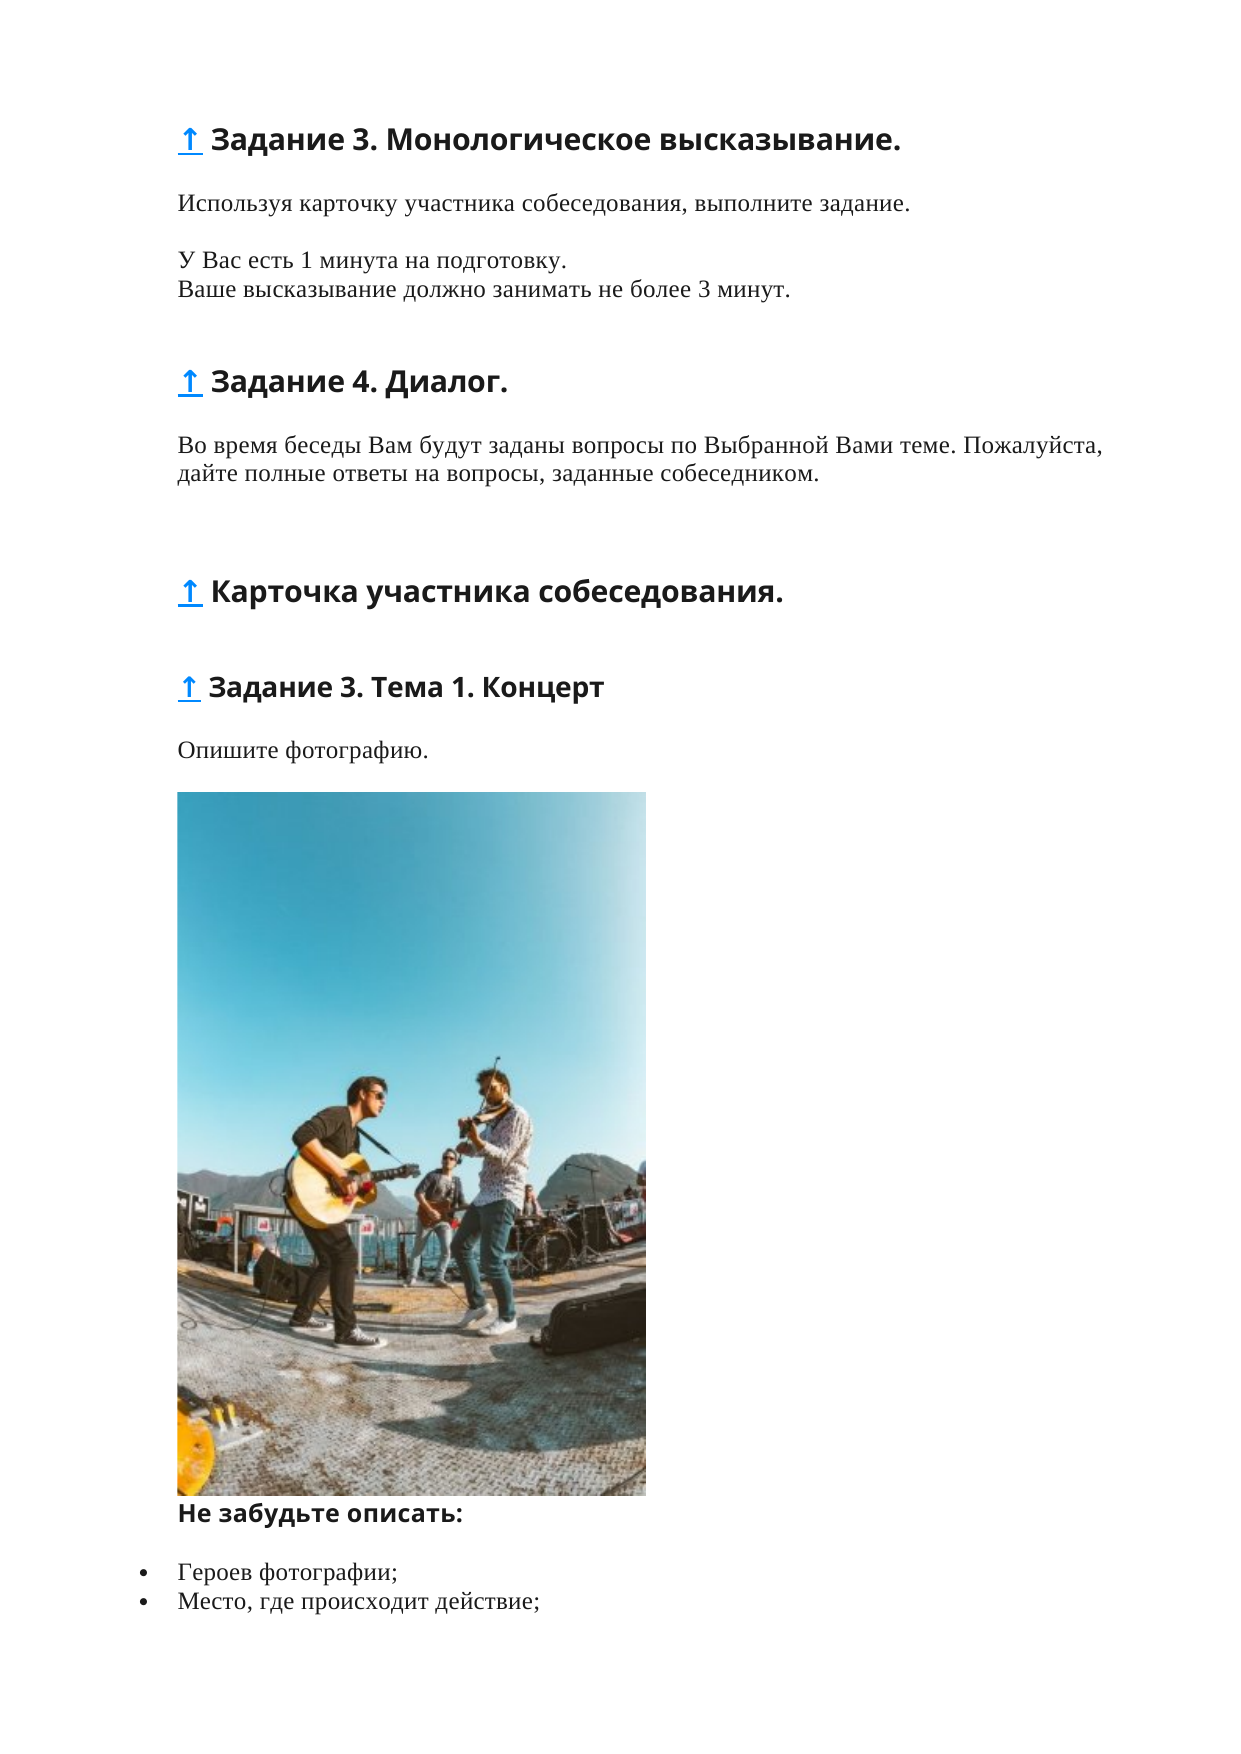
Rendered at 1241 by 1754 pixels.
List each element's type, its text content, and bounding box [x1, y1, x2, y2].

text Во время беседы Вам будут заданы вопросы по Выбранной Вами теме. Пожалуйста, дайте полные ответы на вопросы, заданные собеседником. [177, 401, 1152, 487]
list Место, где происходит действие; [140, 1586, 1152, 1615]
picture [177, 792, 646, 1496]
list Героев фотографии; [140, 1557, 1152, 1586]
text ↑ Задание 3. Монологическое высказывание. [177, 118, 1152, 159]
text ↑ Карточка участника собеседования. [177, 570, 1152, 611]
text Используя карточку участника собеседования, выполните задание. У Вас есть 1 минута на подготовку. Ваше высказывание должно занимать не более 3 минут. [177, 159, 1152, 360]
text ↑ Задание 4. Диалог. [177, 360, 1152, 401]
text ↑ Задание 3. Тема 1. Концерт [177, 668, 1152, 706]
